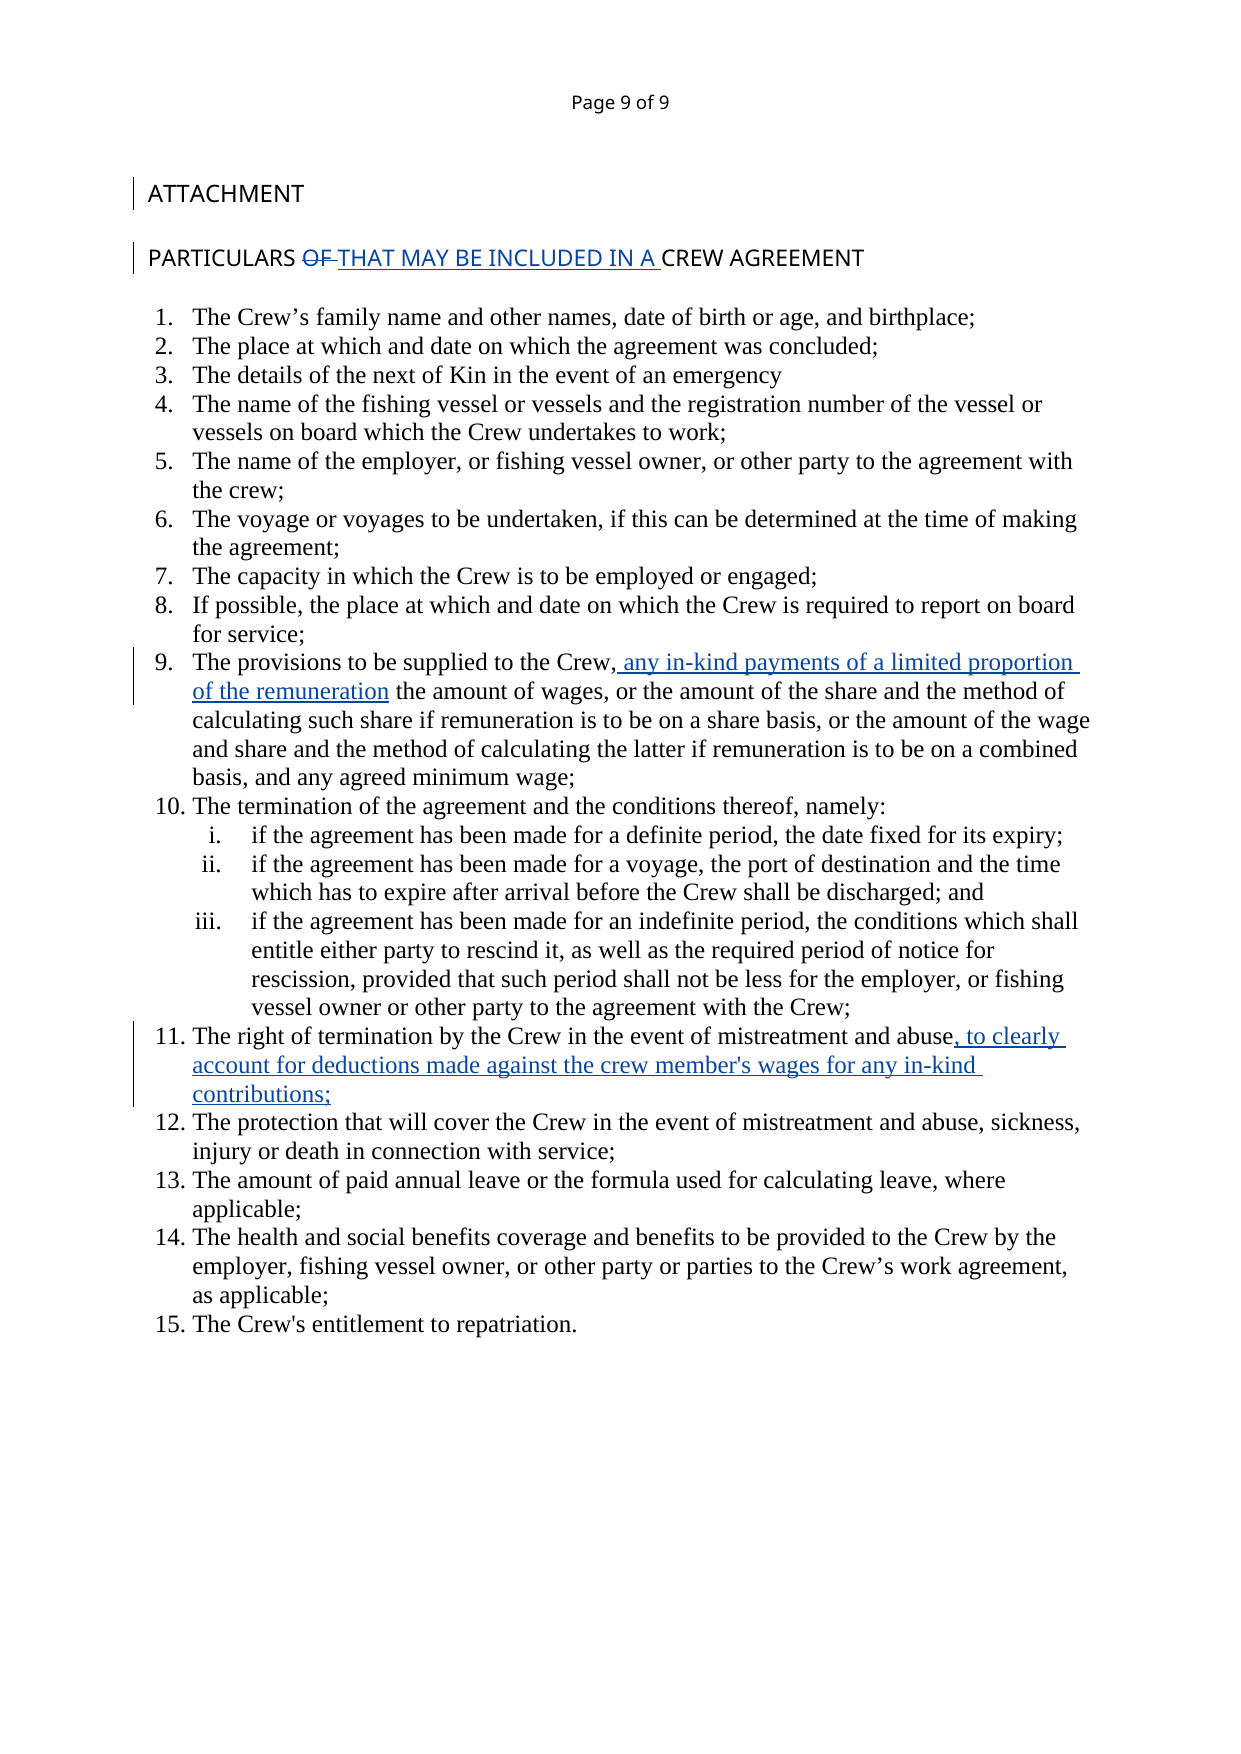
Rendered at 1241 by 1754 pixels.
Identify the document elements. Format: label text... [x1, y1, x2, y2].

list If possible, the place at which and date on which the Crew is required to report on board for service; [154, 590, 1092, 647]
list The termination of the agreement and the conditions thereof, namely: [154, 791, 1092, 820]
list if the agreement has been made for an indefinite period, the conditions which shall entitle either party to rescind it, as well as the required period of notice for rescission, provided that such period shall not be less for the employer, or fishing vessel owner or other party to the agreement with the Crew; [222, 906, 1092, 1021]
text ATTACHMENT [148, 177, 1092, 210]
list The provisions to be supplied to the Crew, the amount of wages, or the amount of the share and the method of calculating such share if remuneration is to be on a share basis, or the amount of the wage and share and the method of calculating the latter if remuneration is to be on a combined basis, and any agreed minimum wage; [154, 647, 1092, 791]
list The protection that will cover the Crew in the event of mistreatment and abuse, sickness, injury or death in connection with service; [154, 1107, 1092, 1165]
list The place at which and date on which the agreement was concluded; [154, 331, 1092, 360]
list The voyage or voyages to be undertaken, if this can be determined at the time of making the agreement; [154, 504, 1092, 561]
list if the agreement has been made for a voyage, the port of destination and the time which has to expire after arrival before the Crew shall be discharged; and [222, 849, 1092, 906]
list The name of the fishing vessel or vessels and the registration number of the vessel or vessels on board which the Crew undertakes to work; [154, 389, 1092, 446]
list The details of the next of Kin in the event of an emergency [154, 360, 1092, 389]
text PARTICULARS CREW AGREEMENT [148, 242, 1092, 274]
list The amount of paid annual leave or the formula used for calculating leave, where applicable; [154, 1165, 1092, 1222]
list if the agreement has been made for a definite period, the date fixed for its expiry; [222, 820, 1092, 849]
list The health and social benefits coverage and benefits to be provided to the Crew by the employer, fishing vessel owner, or other party or parties to the Crew’s work agreement, as applicable; [154, 1222, 1092, 1309]
list The capacity in which the Crew is to be employed or engaged; [154, 561, 1092, 590]
list The name of the employer, or fishing vessel owner, or other party to the agreement with the crew; [154, 446, 1092, 504]
list The Crew's entitlement to repatriation. [154, 1309, 1092, 1337]
list The right of termination by the Crew in the event of mistreatment and abuse [154, 1021, 1092, 1107]
list The Crew’s family name and other names, date of birth or age, and birthplace; [154, 302, 1092, 331]
